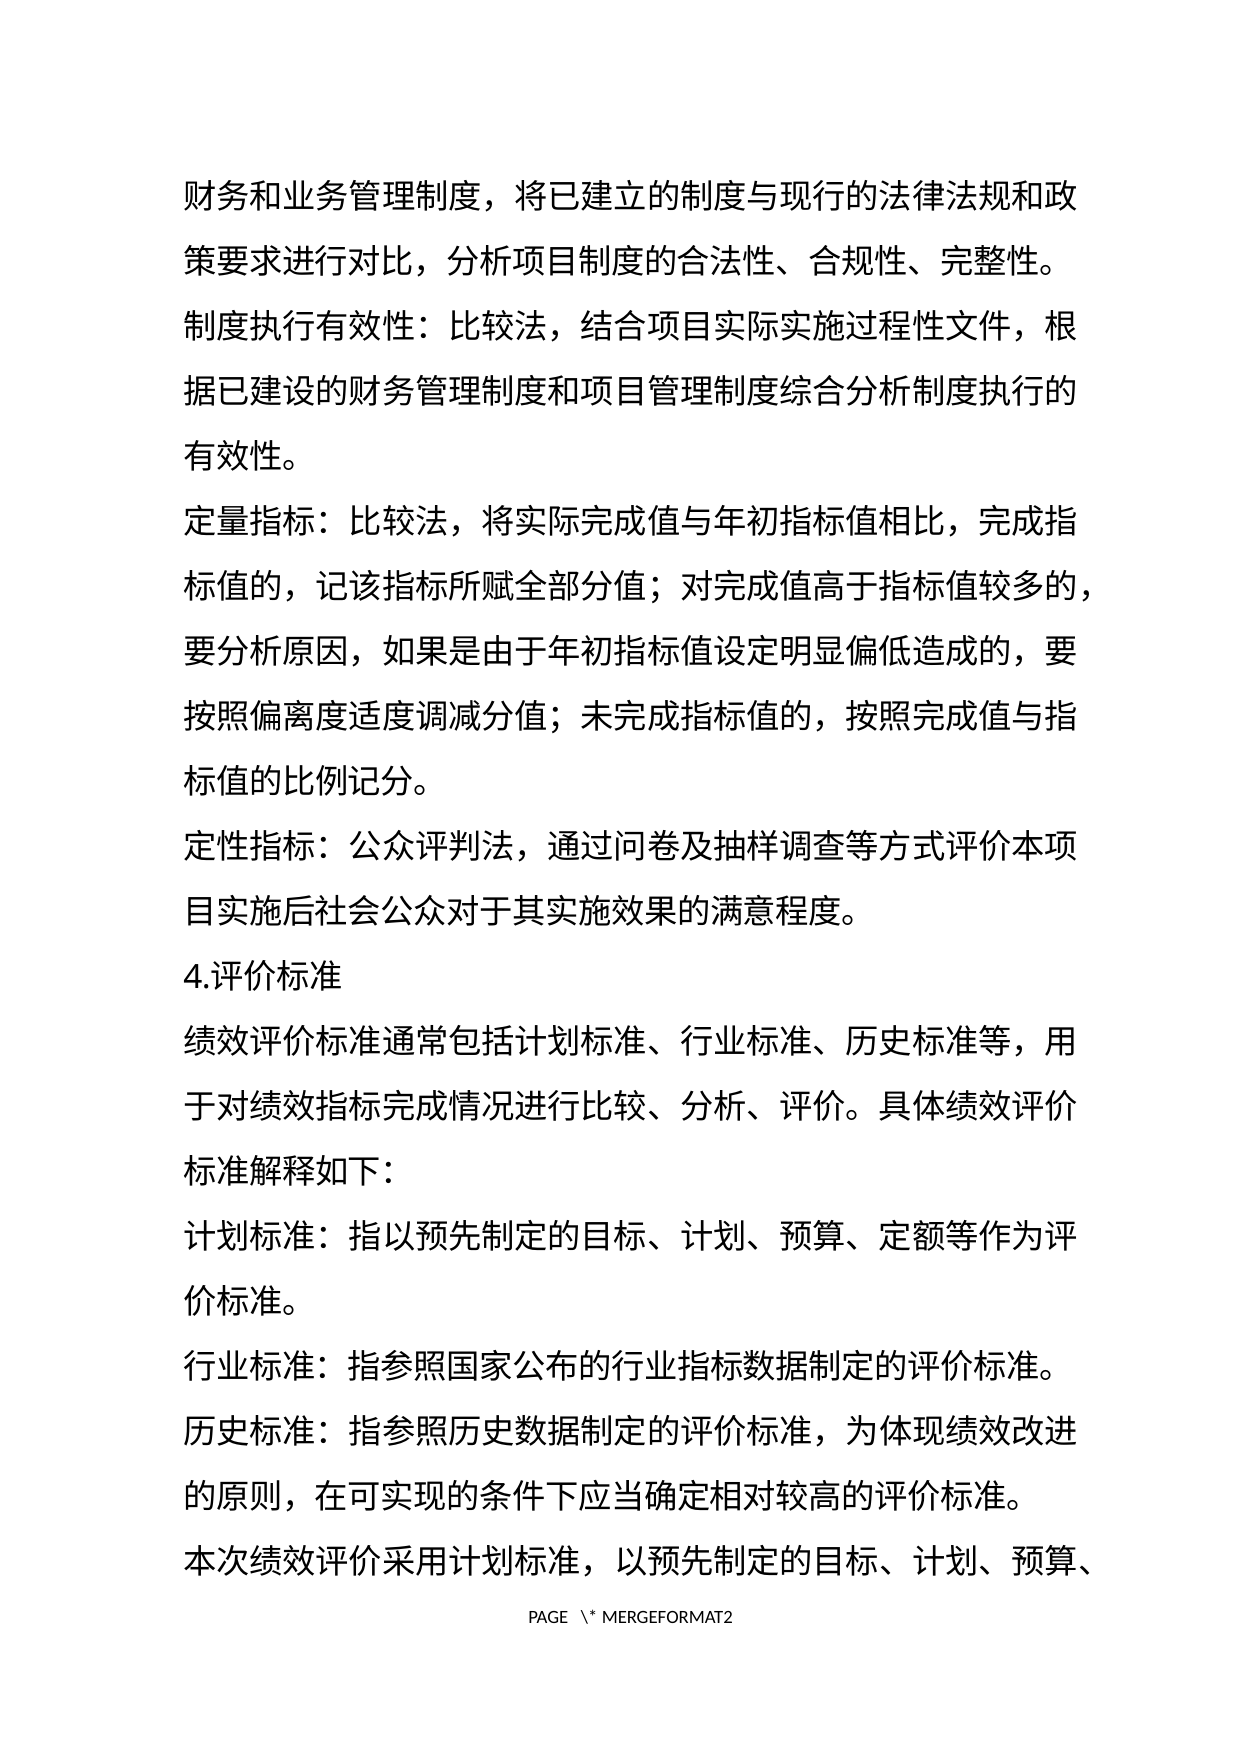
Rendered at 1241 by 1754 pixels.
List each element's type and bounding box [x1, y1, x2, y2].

text [183, 162, 1078, 1592]
